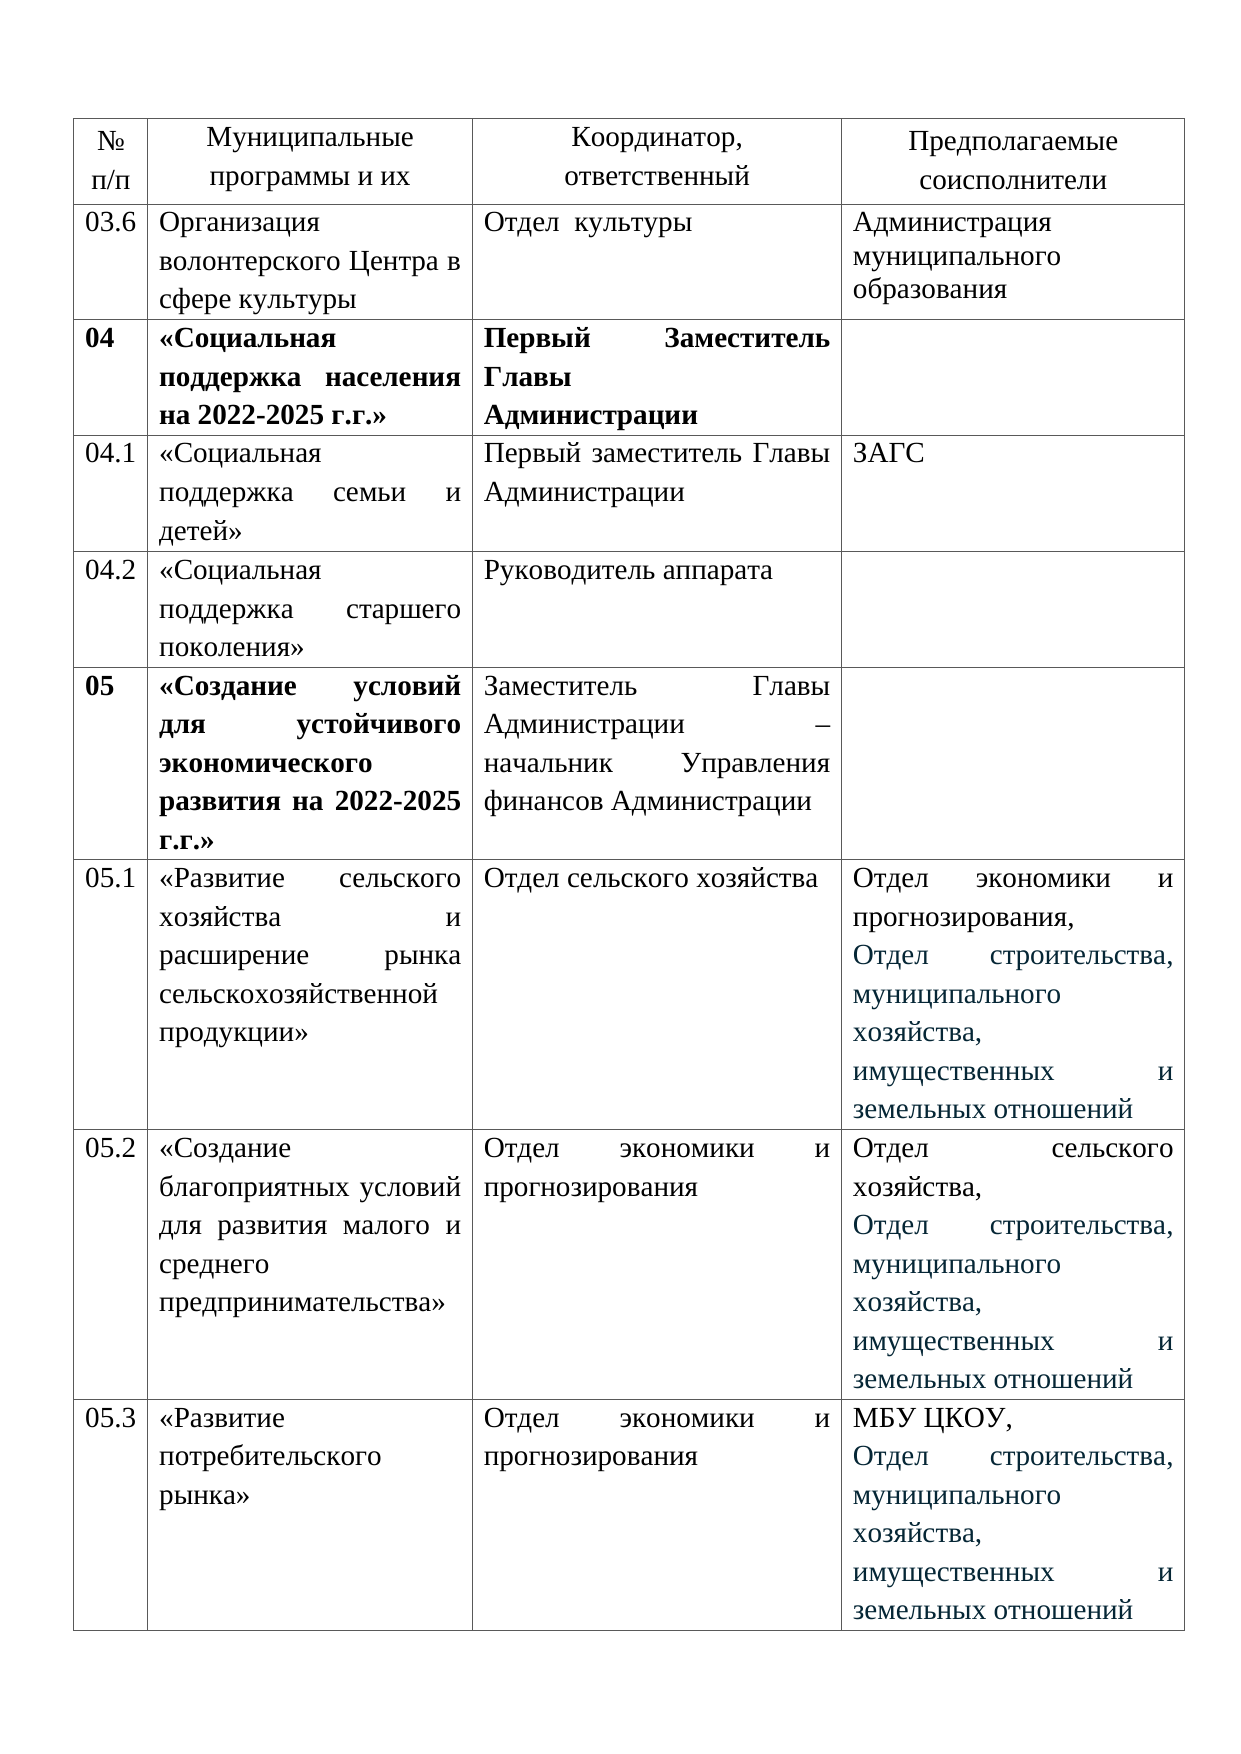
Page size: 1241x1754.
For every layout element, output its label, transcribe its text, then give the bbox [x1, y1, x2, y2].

table_header Предполагаемые соисполнители [842, 119, 1184, 203]
table_cell МБУ ЦКОУ, Отдел строительства, муниципального хозяйства, имущественных и земельных отношений [842, 1400, 1184, 1630]
table_cell Отдел экономики и прогнозирования [473, 1400, 841, 1630]
table_cell «Социальная поддержка старшего поколения» [148, 552, 472, 667]
table_cell «Социальная поддержка семьи и детей» [148, 436, 472, 551]
table_cell 05.2 [74, 1130, 147, 1399]
table_cell «Создание благоприятных условий для развития малого и среднего предпринимательства» [148, 1130, 472, 1399]
table_cell 05.1 [74, 860, 147, 1129]
table_cell 05.3 [74, 1400, 147, 1630]
table_cell 04 [74, 320, 147, 434]
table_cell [842, 205, 1184, 319]
table_cell Руководитель аппарата [473, 552, 841, 667]
table_cell [842, 668, 1184, 859]
table_cell 03.6 [74, 205, 147, 319]
table_cell Организация волонтерского Центра в сфере культуры [148, 205, 472, 319]
table_cell Отдел экономики и прогнозирования [473, 1130, 841, 1399]
table_header Муниципальные программы и их подпрограммы [148, 119, 472, 203]
table_header Координатор, ответственный исполнитель [473, 119, 841, 203]
table_cell Первый заместитель Главы Администрации [473, 436, 841, 551]
table_cell [842, 320, 1184, 434]
table_cell «Развитие сельского хозяйства и расширение рынка сельскохозяйственной продукции» [148, 860, 472, 1129]
table_cell «Создание условий для устойчивого экономического развития на 2022-2025 г.г.» [148, 668, 472, 859]
table_header № п/п [74, 119, 147, 203]
table_cell Отдел сельского хозяйства [473, 860, 841, 1129]
table_cell Первый Заместитель Главы Администрации [473, 320, 841, 434]
table_cell 04.1 [74, 436, 147, 551]
table_cell ЗАГС [842, 436, 1184, 551]
table_cell Отдел экономики и прогнозирования, Отдел строительства, муниципального хозяйства, имущественных и земельных отношений [842, 860, 1184, 1129]
table_cell «Социальная поддержка населения на 2022-2025 г.г.» [148, 320, 472, 434]
table_cell Заместитель Главы Администрации – начальник Управления финансов Администрации [473, 668, 841, 859]
table_cell 05 [74, 668, 147, 859]
table_cell 04.2 [74, 552, 147, 667]
table_cell [842, 552, 1184, 667]
table_cell Отдел сельского хозяйства, Отдел строительства, муниципального хозяйства, имущественных и земельных отношений [842, 1130, 1184, 1399]
table_cell Отдел культуры [473, 205, 841, 319]
table_cell «Развитие потребительского рынка» [148, 1400, 472, 1630]
